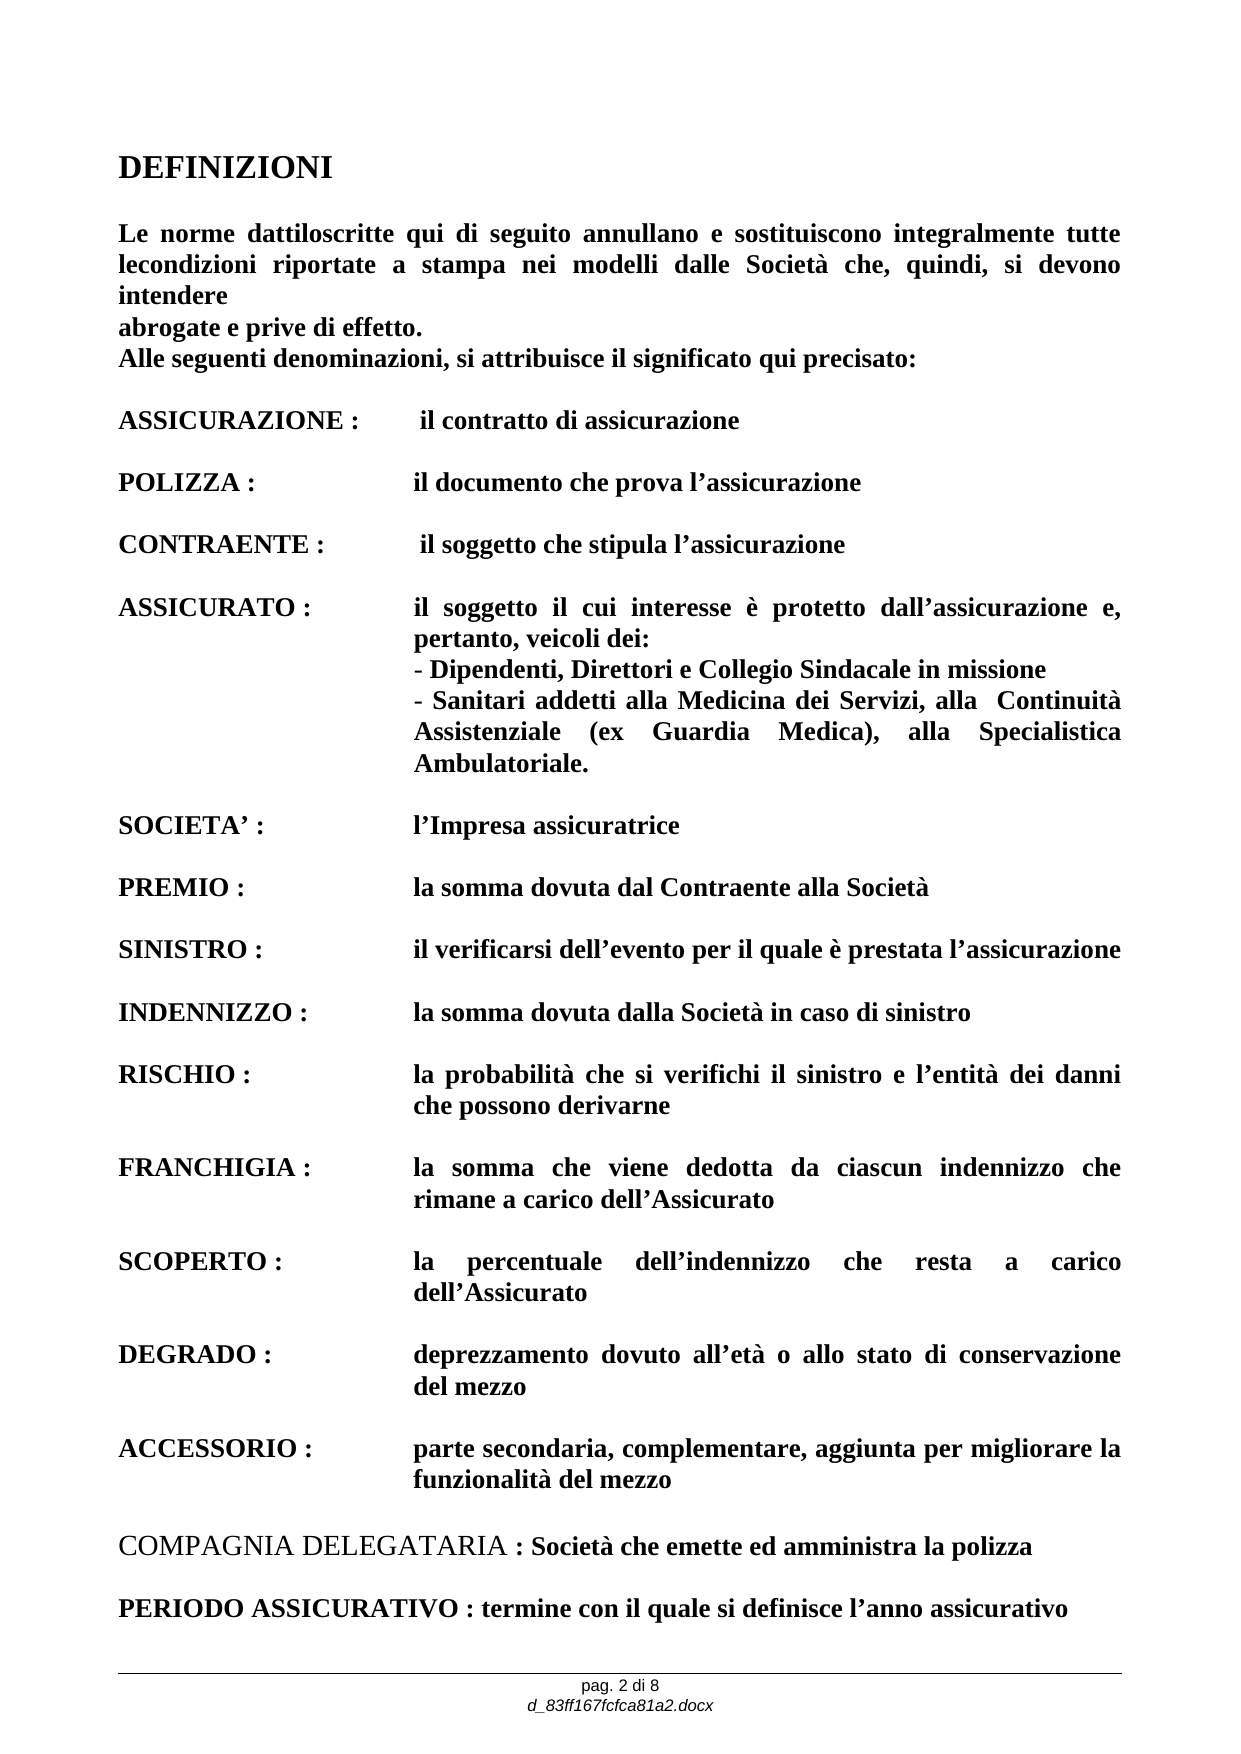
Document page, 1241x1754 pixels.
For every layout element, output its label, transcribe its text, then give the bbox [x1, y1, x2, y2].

text RISCHIO : la probabilità che si verifichi il sinistro e l’entità dei danni che possono derivarne [118, 1058, 1122, 1120]
text CONTRAENTE : il soggetto che stipula l’assicurazione [118, 529, 1122, 560]
text DEFINIZIONI [118, 148, 1122, 186]
text SCOPERTO : la percentuale dell’indennizzo che resta a carico dell’Assicurato [118, 1245, 1122, 1307]
text ASSICURAZIONE : il contratto di assicurazione [118, 404, 1122, 435]
text PREMIO : la somma dovuta dal Contraente alla Società [118, 871, 1122, 902]
text Alle seguenti denominazioni, si attribuisce il significato qui precisato: [118, 342, 1122, 373]
text INDENNIZZO : la somma dovuta dalla Società in caso di sinistro [118, 996, 1122, 1027]
text - Sanitari addetti alla Medicina dei Servizi, alla Continuità Assistenziale (ex Guardia Medica), alla Specialistica Ambulatoriale. [413, 684, 1122, 778]
text PERIODO ASSICURATIVO : termine con il quale si definisce l’anno assicurativo [118, 1592, 1122, 1623]
text abrogate e prive di effetto. [118, 311, 1122, 342]
text SINISTRO : il verificarsi dell’evento per il quale è prestata l’assicurazione [118, 933, 1122, 965]
text POLIZZA : il documento che prova l’assicurazione [118, 466, 1122, 497]
text - Dipendenti, Direttori e Collegio Sindacale in missione [413, 653, 1122, 684]
text FRANCHIGIA : la somma che viene dedotta da ciascun indennizzo che rimane a carico dell’Assicurato [118, 1152, 1122, 1214]
text Le norme dattiloscritte qui di seguito annullano e sostituiscono integralmente tutte lecondizioni riportate a stampa nei modelli dalle Società che, quindi, si devono intendere [118, 217, 1122, 311]
text ASSICURATO : il soggetto il cui interesse è protetto dall’assicurazione e, pertanto, veicoli dei: [118, 591, 1122, 653]
text ACCESSORIO : parte secondaria, complementare, aggiunta per migliorare la funzionalità del mezzo [118, 1432, 1122, 1494]
text COMPAGNIA DELEGATARIA : Società che emette ed amministra la polizza [118, 1528, 1122, 1561]
text DEGRADO : deprezzamento dovuto all’età o allo stato di conservazione del mezzo [118, 1338, 1122, 1401]
text SOCIETA’ : l’Impresa assicuratrice [118, 809, 1122, 840]
